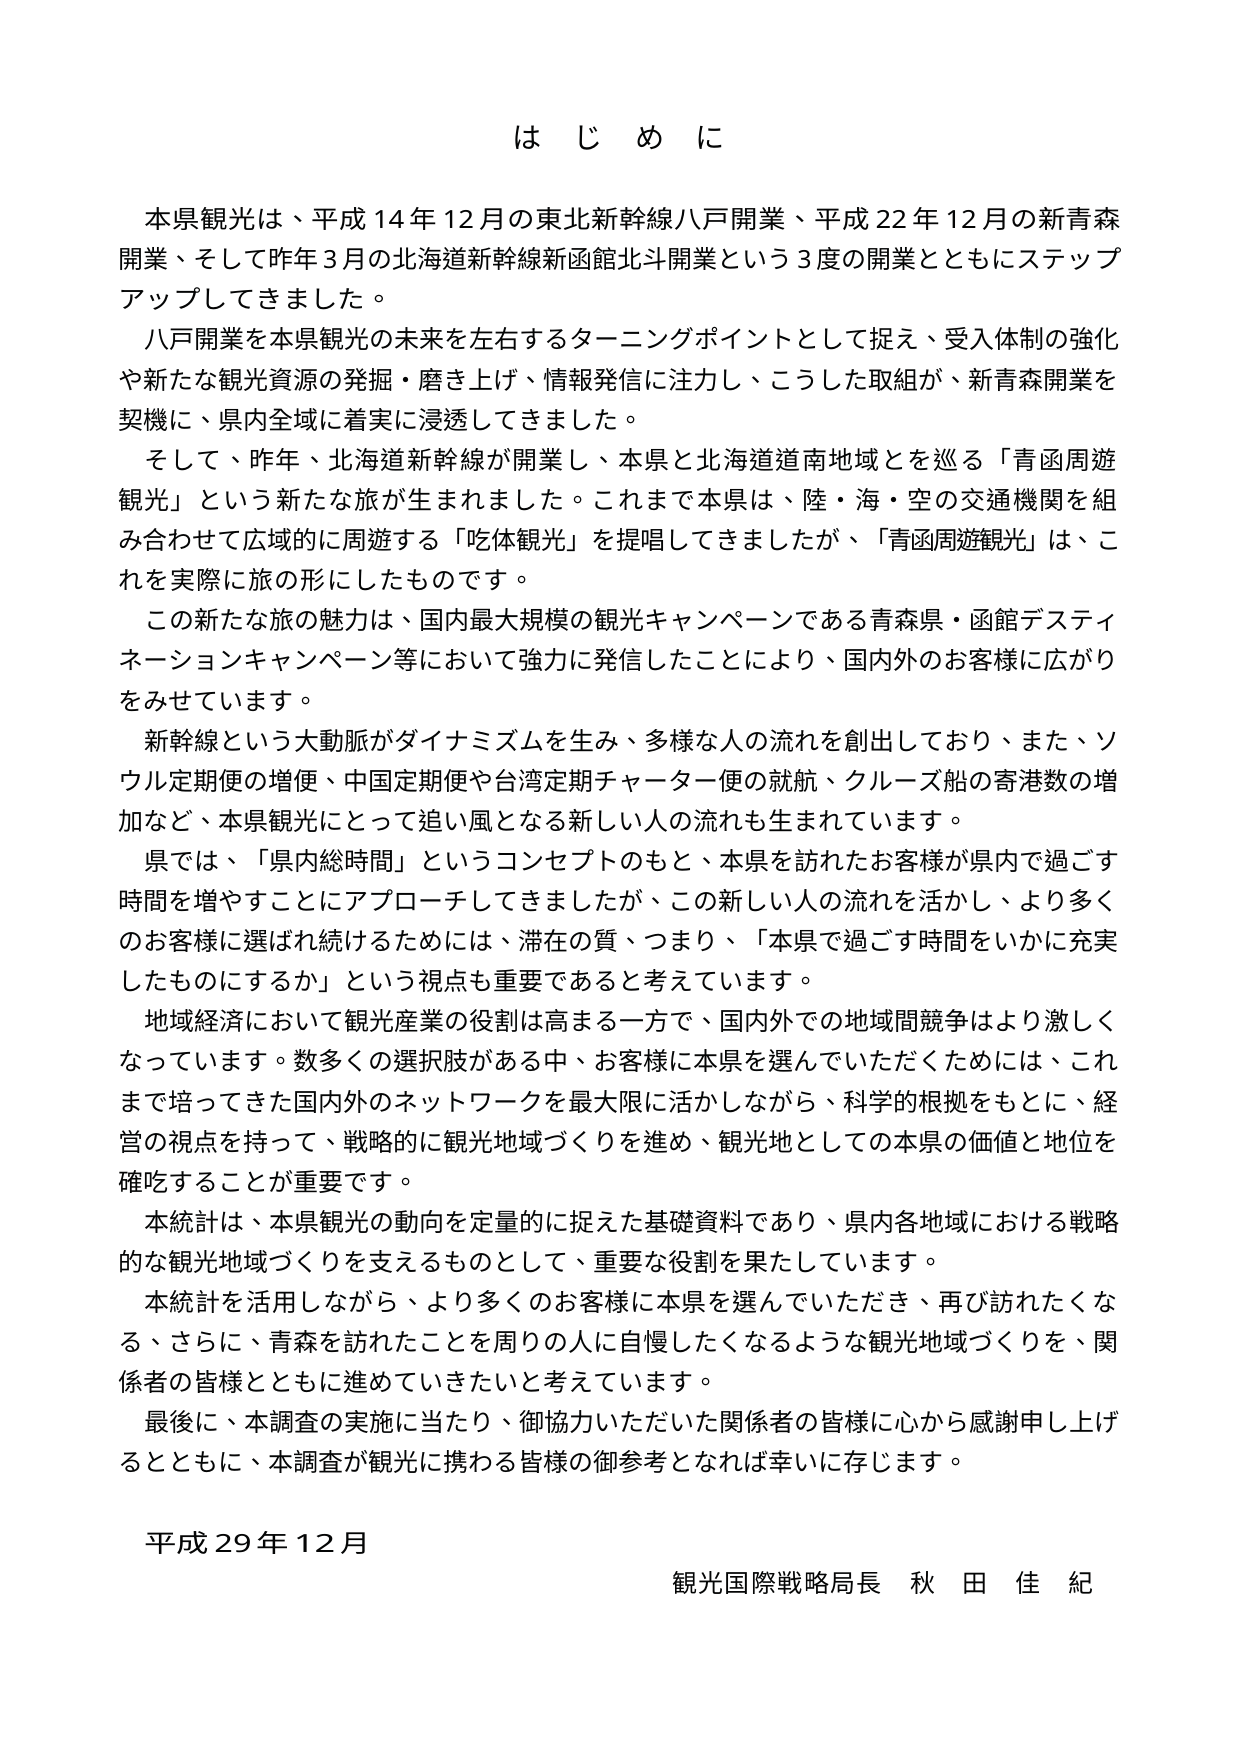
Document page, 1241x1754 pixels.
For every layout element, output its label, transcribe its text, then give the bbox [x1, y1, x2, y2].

text 最後に、本調査の実施に当たり、御協力いただいた関係者の皆様に心から感謝申し上げるとともに、本調査が観光に携わる皆様の御参考となれば幸いに存じます。 [118, 1405, 1120, 1479]
text 平成29年12月 [144, 1526, 1240, 1560]
text 観光国際戦略局長 秋 田 佳 紀 [672, 1566, 1240, 1600]
subtitle 本県観光は、平成14年12月の東北新幹線八戸開業、平成22年12月の新青森開業、そして昨年3月の北海道新幹線新函館北斗開業という3度の開業とともにステップアップしてきました。 [118, 202, 1121, 316]
text 本統計を活用しながら、より多くのお客様に本県を選んでいただき、再び訪れたくなる、さらに、青森を訪れたことを周りの人に自慢したくなるような観光地域づくりを、関係者の皆様とともに進めていきたいと考えています。 [118, 1285, 1120, 1399]
text 本統計は、本県観光の動向を定量的に捉えた基礎資料であり、県内各地域における戦略的な観光地域づくりを支えるものとして、重要な役割を果たしています。 [118, 1204, 1120, 1279]
text 新幹線という大動脈がダイナミズムを生み、多様な人の流れを創出しており、また、ソウル定期便の増便、中国定期便や台湾定期チャーター便の就航、クルーズ船の寄港数の増加など、本県観光にとって追い風となる新しい人の流れも生まれています。 [118, 723, 1121, 837]
text 地域経済において観光産業の役割は高まる一方で、国内外での地域間競争はより激しくなっています。数多くの選択肢がある中、お客様に本県を選んでいただくためには、これまで培ってきた国内外のネットワークを最大限に活かしながら、科学的根拠をもとに、経営の視点を持って、戦略的に観光地域づくりを進め、観光地としての本県の価値と地位を確吃することが重要です。 [118, 1004, 1120, 1198]
text は じ め に [512, 118, 1240, 157]
text この新たな旅の魅力は、国内最大規模の観光キャンペーンである青森県・函館デスティネーションキャンペーン等において強力に発信したことにより、国内外のお客様に広がりをみせています。 [118, 603, 1120, 717]
text そして、昨年、北海道新幹線が開業し、本県と北海道道南地域とを巡る「青函周遊観光」という新たな旅が生まれました。これまで本県は、陸・海・空の交通機関を組み合わせて広域的に周遊する「吃体観光」を提唱してきましたが、「青函周遊観光」は、これを実際に旅の形にしたものです。 [118, 442, 1121, 597]
text 県では、「県内総時間」というコンセプトのもと、本県を訪れたお客様が県内で過ごす時間を増やすことにアプローチしてきましたが、この新しい人の流れを活かし、より多くのお客様に選ばれ続けるためには、滞在の質、つまり、「本県で過ごす時間をいかに充実したものにするか」という視点も重要であると考えています。 [118, 843, 1120, 998]
text 八戸開業を本県観光の未来を左右するターニングポイントとして捉え、受入体制の強化や新たな観光資源の発掘・磨き上げ、情報発信に注力し、こうした取組が、新青森開業を契機に、県内全域に着実に浸透してきました。 [118, 322, 1120, 436]
